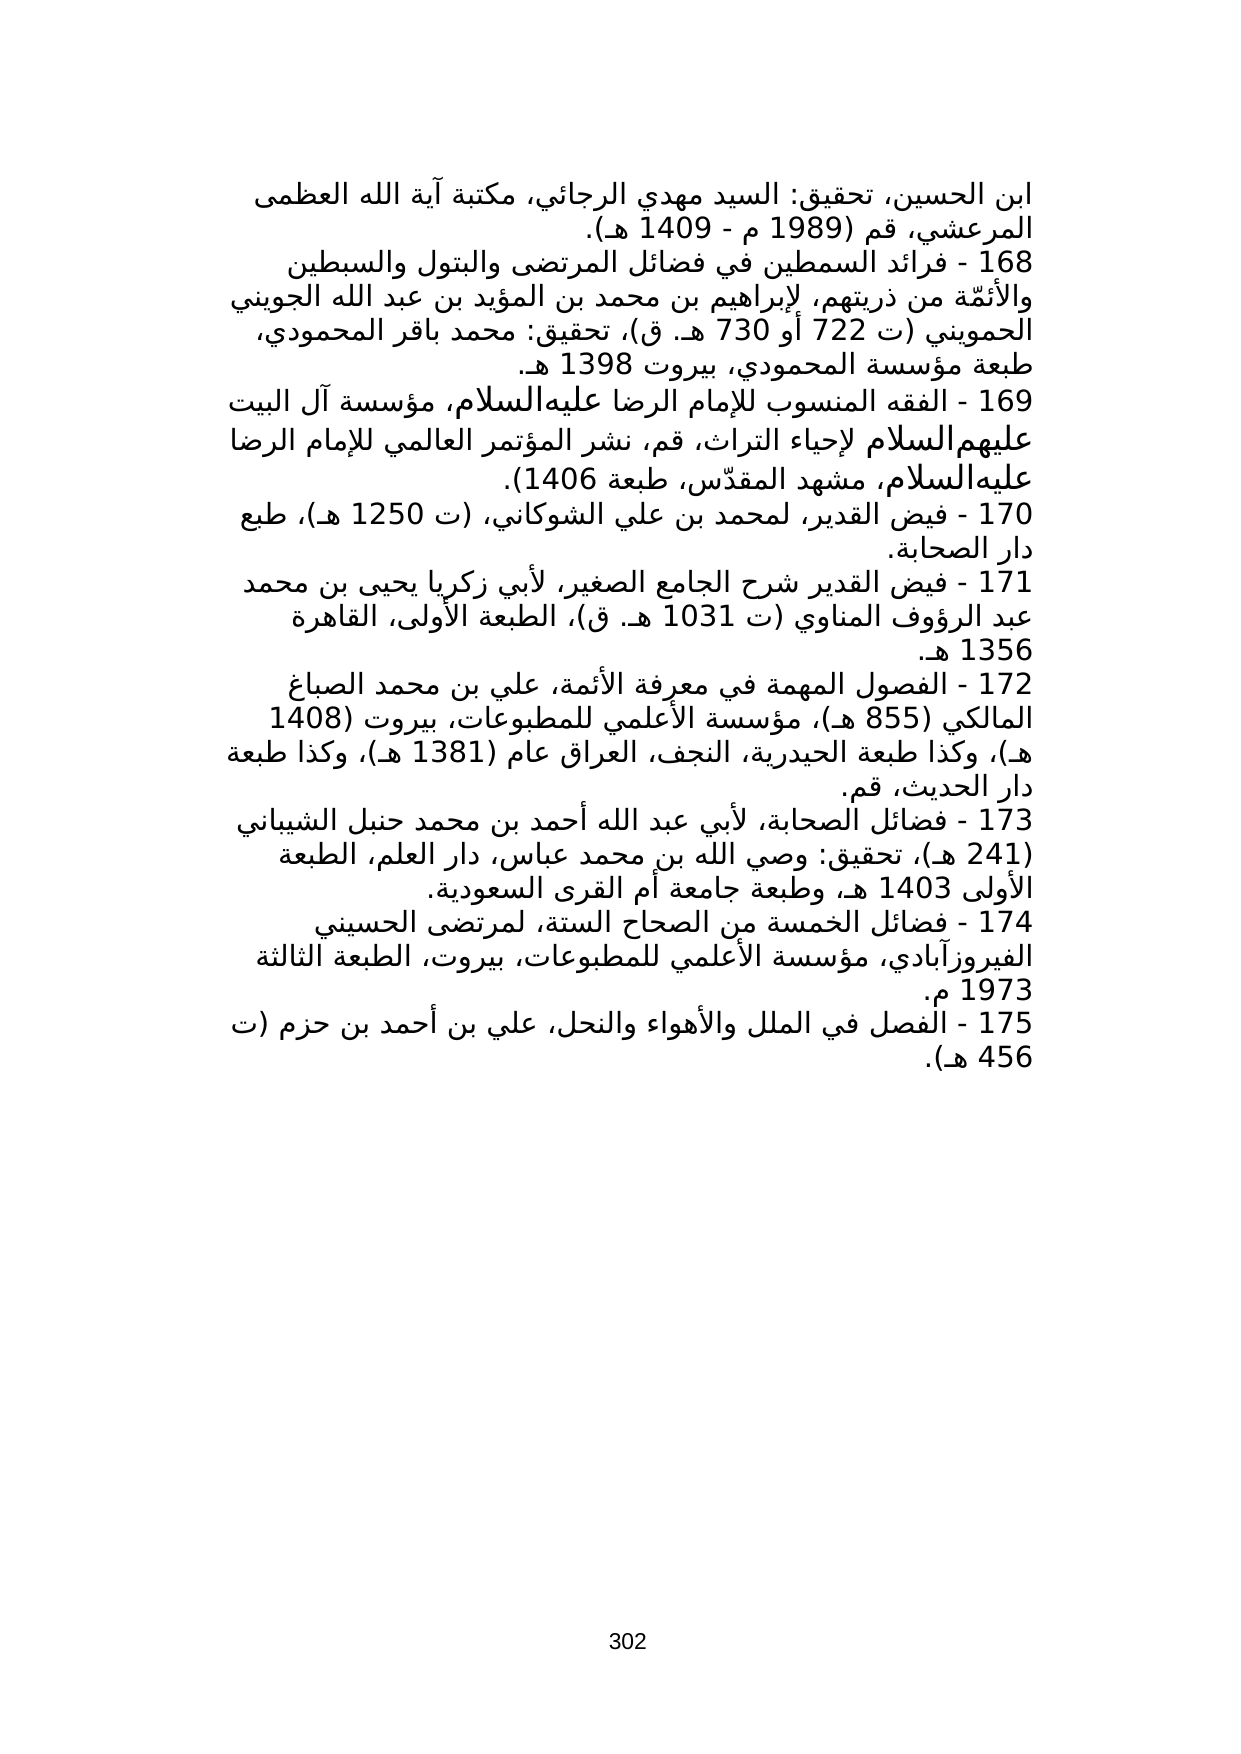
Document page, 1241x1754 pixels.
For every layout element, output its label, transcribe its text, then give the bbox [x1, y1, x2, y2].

text ابن الحسين، تحقيق: السيد مهدي الرجائي، مكتبة آية الله العظمى المرعشي، قم (1989 م - 1409 هـ). [222, 177, 1033, 245]
text 169 - الفقه المنسوب للإمام الرضا عليه‌السلام، مؤسسة آل البيت عليهم‌السلام لإحياء التراث، قم، نشر المؤتمر العالمي للإمام الرضا عليه‌السلام، مشهد المقدّس، طبعة 1406). [222, 381, 1033, 497]
text 173 - فضائل الصحابة، لأبي عبد الله أحمد بن محمد حنبل الشيباني (241 هـ)، تحقيق: وصي الله بن محمد عباس، دار العلم، الطبعة الأولى 1403 هـ، وطبعة جامعة أم القرى السعودية. [222, 803, 1033, 905]
text 175 - الفصل في الملل والأهواء والنحل، علي بن أحمد بن حزم (ت 456 هـ). [222, 1007, 1033, 1075]
text 172 - الفصول المهمة في معرفة الأئمة، علي بن محمد الصباغ المالكي (855 هـ)، مؤسسة الأعلمي للمطبوعات، بيروت (1408 هـ)، وكذا طبعة الحيدرية، النجف، العراق عام (1381 هـ)، وكذا طبعة دار الحديث، قم. [222, 667, 1033, 803]
text 171 - فيض القدير شرح الجامع الصغير، لأبي زكريا يحيى بن محمد عبد الرؤوف المناوي (ت 1031 هـ. ق)، الطبعة الأولى، القاهرة 1356 هـ. [222, 565, 1033, 667]
text 168 - فرائد السمطين في فضائل المرتضى والبتول والسبطين والأئمّة من ذريتهم، لإبراهيم بن محمد بن المؤيد بن عبد الله الجويني الحمويني (ت 722 أو 730 هـ. ق)، تحقيق: محمد باقر المحمودي، طبعة مؤسسة المحمودي، بيروت 1398 هـ. [222, 245, 1033, 381]
text 170 - فيض القدير، لمحمد بن علي الشوكاني، (ت 1250 هـ)، طبع دار الصحابة. [222, 497, 1033, 565]
text 174 - فضائل الخمسة من الصحاح الستة، لمرتضى الحسيني الفيروزآبادي، مؤسسة الأعلمي للمطبوعات، بيروت، الطبعة الثالثة 1973 م. [222, 905, 1033, 1007]
